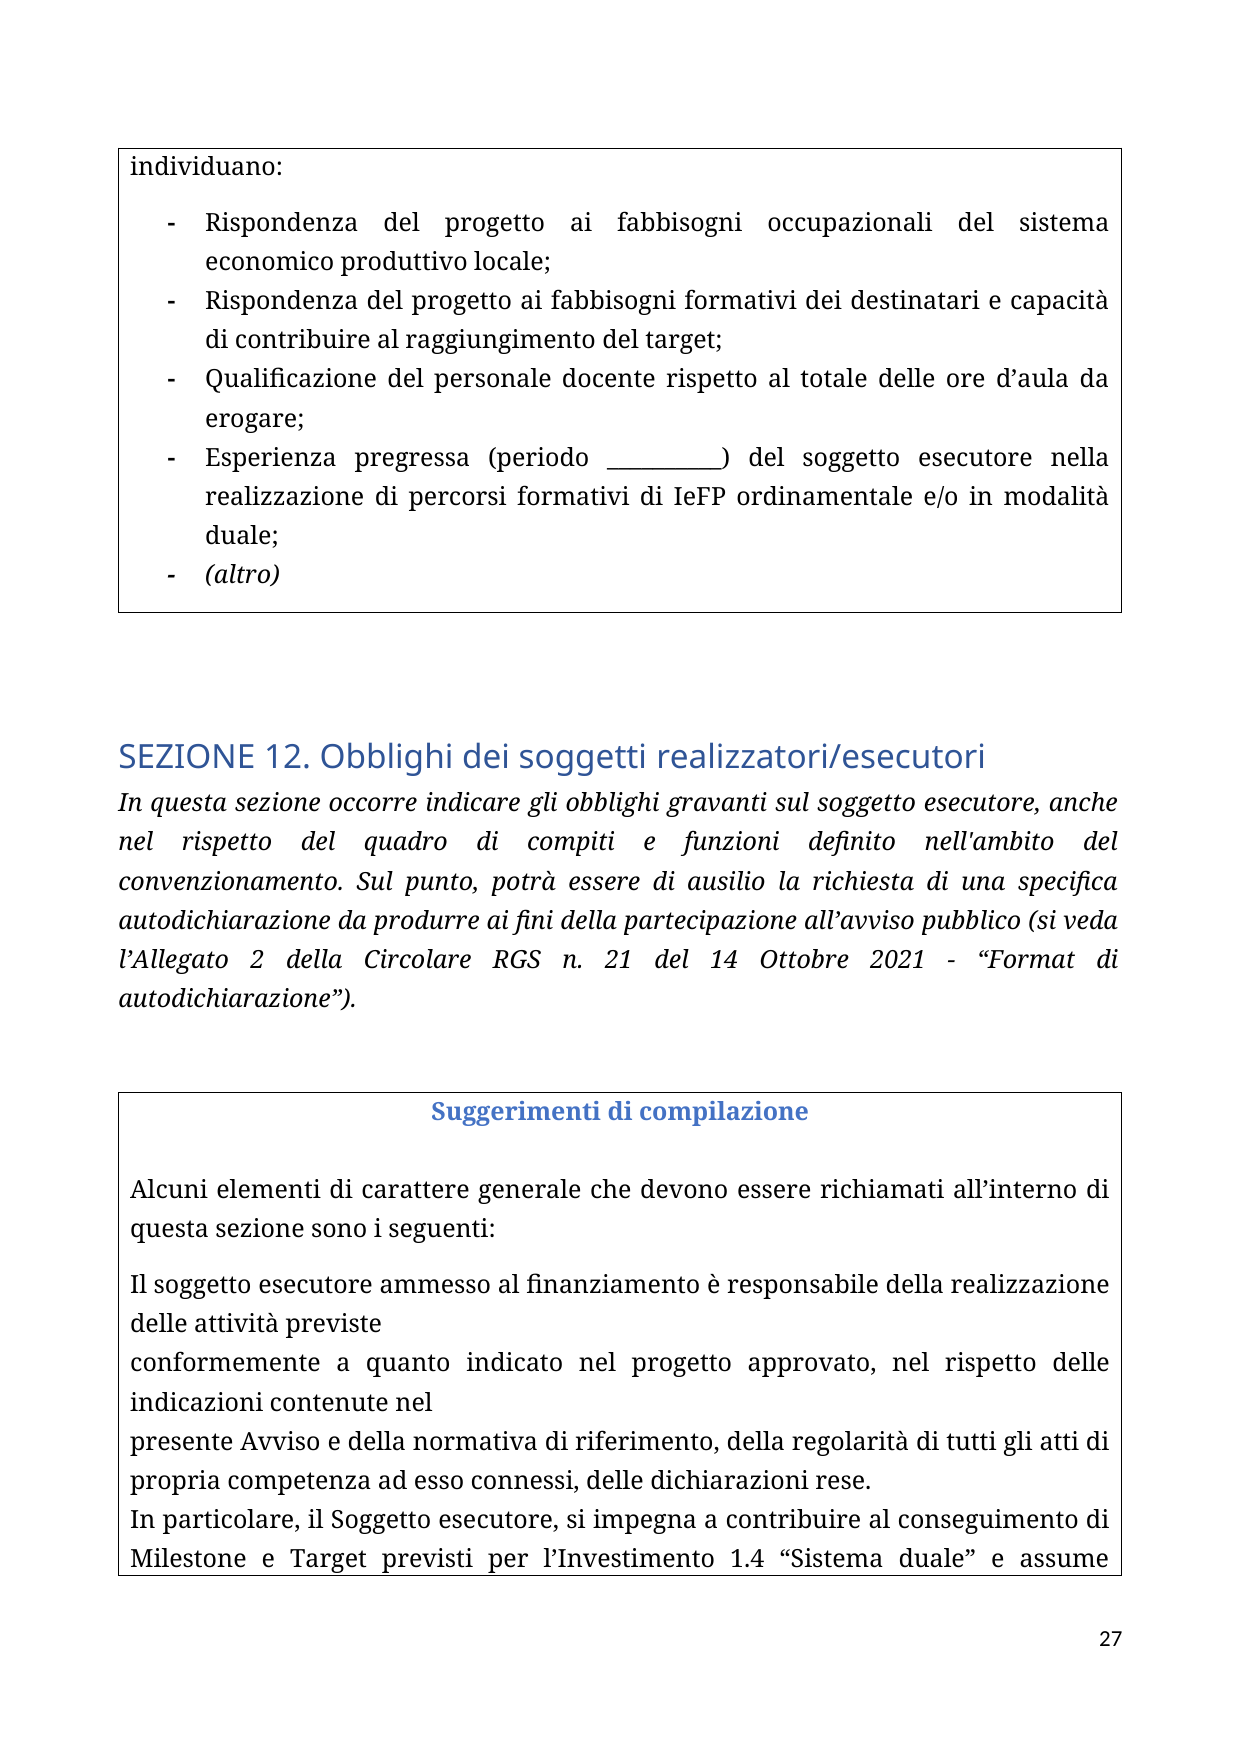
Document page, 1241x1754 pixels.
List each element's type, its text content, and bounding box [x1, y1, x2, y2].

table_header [119, 1093, 1121, 1575]
subtitle SEZIONE 12. Obblighi dei soggetti realizzatori/esecutori [118, 733, 1122, 778]
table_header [119, 149, 1121, 612]
text In questa sezione occorre indicare gli obblighi gravanti sul soggetto esecutore, anche nel rispetto del quadro di compiti e funzioni definito nell'ambito del convenzionamento. Sul punto, potrà essere di ausilio la richiesta di una specifica autodichiarazione da produrre ai fini della partecipazione all’avviso pubblico (si veda l’Allegato 2 della Circolare RGS n. 21 del 14 Ottobre 2021 - “Format di autodichiarazione”). [118, 785, 1122, 1015]
